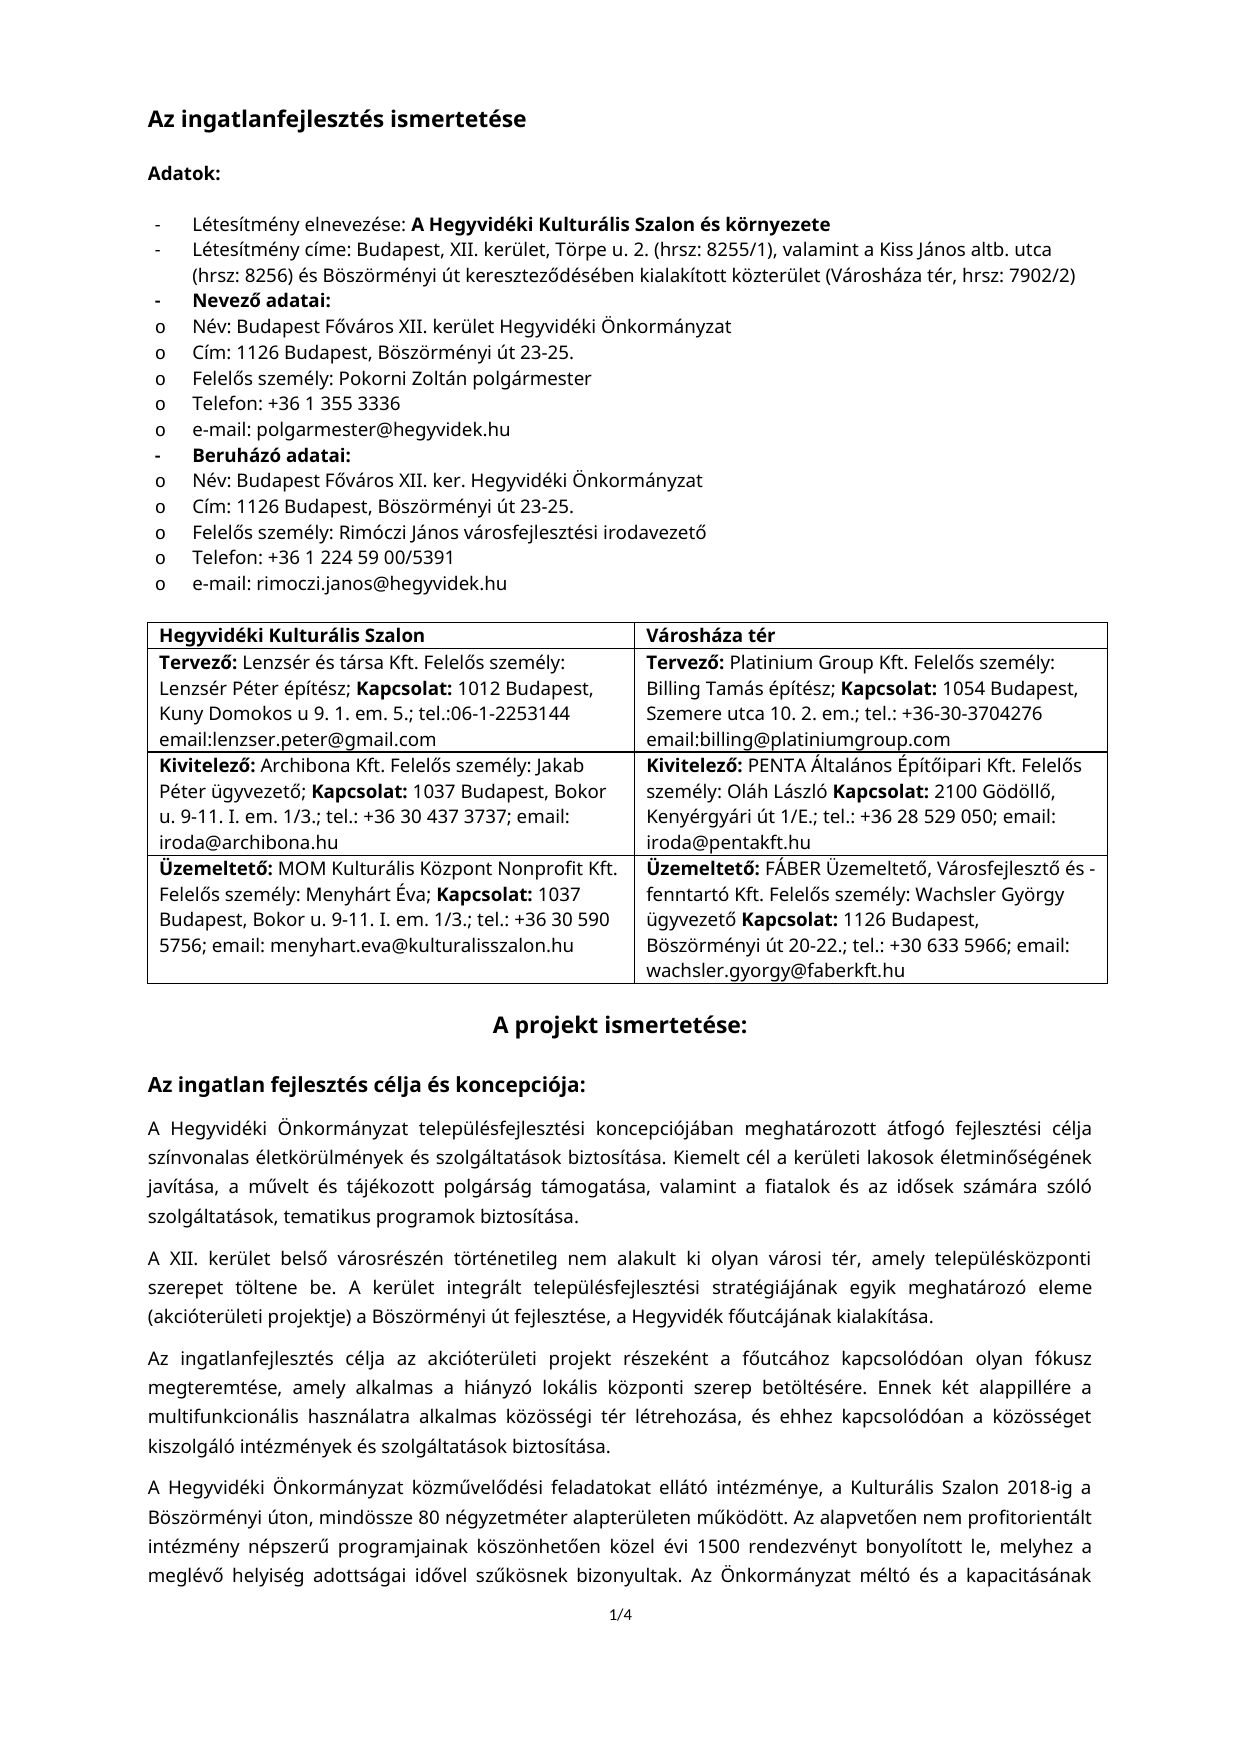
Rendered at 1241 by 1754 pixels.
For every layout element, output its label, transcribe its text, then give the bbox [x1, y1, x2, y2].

table_cell Tervező: Lenzsér és társa Kft. Felelős személy: Lenzsér Péter építész; Kapcsolat: 1012 Budapest, Kuny Domokos u 9. 1. em. 5.; tel.:06-1-2253144 email:lenzser.peter@gmail.com [148, 649, 634, 751]
list Nevező adatai: [154, 288, 1093, 313]
text Adatok: [148, 160, 1093, 186]
table_cell Üzemeltető: MOM Kulturális Központ Nonprofit Kft. Felelős személy: Menyhárt Éva; Kapcsolat: 1037 Budapest, Bokor u. 9-11. I. em. 1/3.; tel.: +36 30 590 5756; email: menyhart.eva@kulturalisszalon.hu [148, 856, 634, 983]
list Felelős személy: Rimóczi János városfejlesztési irodavezető [154, 519, 1093, 545]
table_header Városháza tér [635, 623, 1107, 648]
list Cím: 1126 Budapest, Böszörményi út 23-25. [154, 493, 1093, 519]
list e-mail: rimoczi.janos@hegyvidek.hu [154, 570, 1093, 596]
list Létesítmény elnevezése: A Hegyvidéki Kulturális Szalon és környezete [154, 211, 1093, 237]
table_cell Kivitelező: Archibona Kft. Felelős személy: Jakab Péter ügyvezető; Kapcsolat: 1037 Budapest, Bokor u. 9-11. I. em. 1/3.; tel.: +36 30 437 3737; email: iroda@archibona.hu [148, 753, 634, 854]
list Létesítmény címe: Budapest, XII. kerület, Törpe u. 2. (hrsz: 8255/1), valamint a Kiss János altb. utca (hrsz: 8256) és Böszörményi út kereszteződésében kialakított közterület (Városháza tér, hrsz: 7902/2) [154, 237, 1093, 288]
table_header Hegyvidéki Kulturális Szalon [148, 623, 634, 648]
text A XII. kerület belső városrészén történetileg nem alakult ki olyan városi tér, amely településközponti szerepet töltene be. A kerület integrált településfejlesztési stratégiájának egyik meghatározó eleme (akcióterületi projektje) a Böszörményi út fejlesztése, a Hegyvidék főutcájának kialakítása. [148, 1245, 1093, 1329]
table_cell Kivitelező: PENTA Általános Építőipari Kft. Felelős személy: Oláh László Kapcsolat: 2100 Gödöllő, Kenyérgyári út 1/E.; tel.: +36 28 529 050; email: iroda@pentakft.hu [635, 753, 1107, 854]
list e-mail: polgarmester@hegyvidek.hu [154, 416, 1093, 442]
table_cell Tervező: Platinium Group Kft. Felelős személy: Billing Tamás építész; Kapcsolat: 1054 Budapest, Szemere utca 10. 2. em.; tel.: +36-30-3704276 email:billing@platiniumgroup.com [635, 649, 1107, 751]
text Az ingatlan fejlesztés célja és koncepciója: [148, 1070, 1093, 1098]
list Telefon: +36 1 224 59 00/5391 [154, 545, 1093, 570]
list Cím: 1126 Budapest, Böszörményi út 23-25. [154, 339, 1093, 365]
text Az ingatlanfejlesztés célja az akcióterületi projekt részeként a főutcához kapcsolódóan olyan fókusz megteremtése, amely alkalmas a hiányzó lokális központi szerep betöltésére. Ennek két alappillére a multifunkcionális használatra alkalmas közösségi tér létrehozása, és ehhez kapcsolódóan a közösséget kiszolgáló intézmények és szolgáltatások biztosítása. [148, 1345, 1093, 1458]
list Felelős személy: Pokorni Zoltán polgármester [154, 365, 1093, 391]
list Telefon: +36 1 355 3336 [154, 391, 1093, 416]
text A Hegyvidéki Önkormányzat településfejlesztési koncepciójában meghatározott átfogó fejlesztési célja színvonalas életkörülmények és szolgáltatások biztosítása. Kiemelt cél a kerületi lakosok életminőségének javítása, a művelt és tájékozott polgárság támogatása, valamint a fiatalok és az idősek számára szóló szolgáltatások, tematikus programok biztosítása. [148, 1115, 1093, 1228]
list Beruházó adatai: [154, 442, 1093, 467]
list Név: Budapest Főváros XII. ker. Hegyvidéki Önkormányzat [154, 467, 1093, 493]
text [148, 1475, 1093, 1588]
table_cell Üzemeltető: FÁBER Üzemeltető, Városfejlesztő és -fenntartó Kft. Felelős személy: Wachsler György ügyvezető Kapcsolat: 1126 Budapest, Böszörményi út 20-22.; tel.: +30 633 5966; email: wachsler.gyorgy@faberkft.hu [635, 856, 1107, 983]
text A projekt ismertetése: [148, 1009, 1093, 1040]
text Az ingatlanfejlesztés ismertetése [148, 103, 1093, 135]
list Név: Budapest Főváros XII. kerület Hegyvidéki Önkormányzat [154, 313, 1093, 339]
